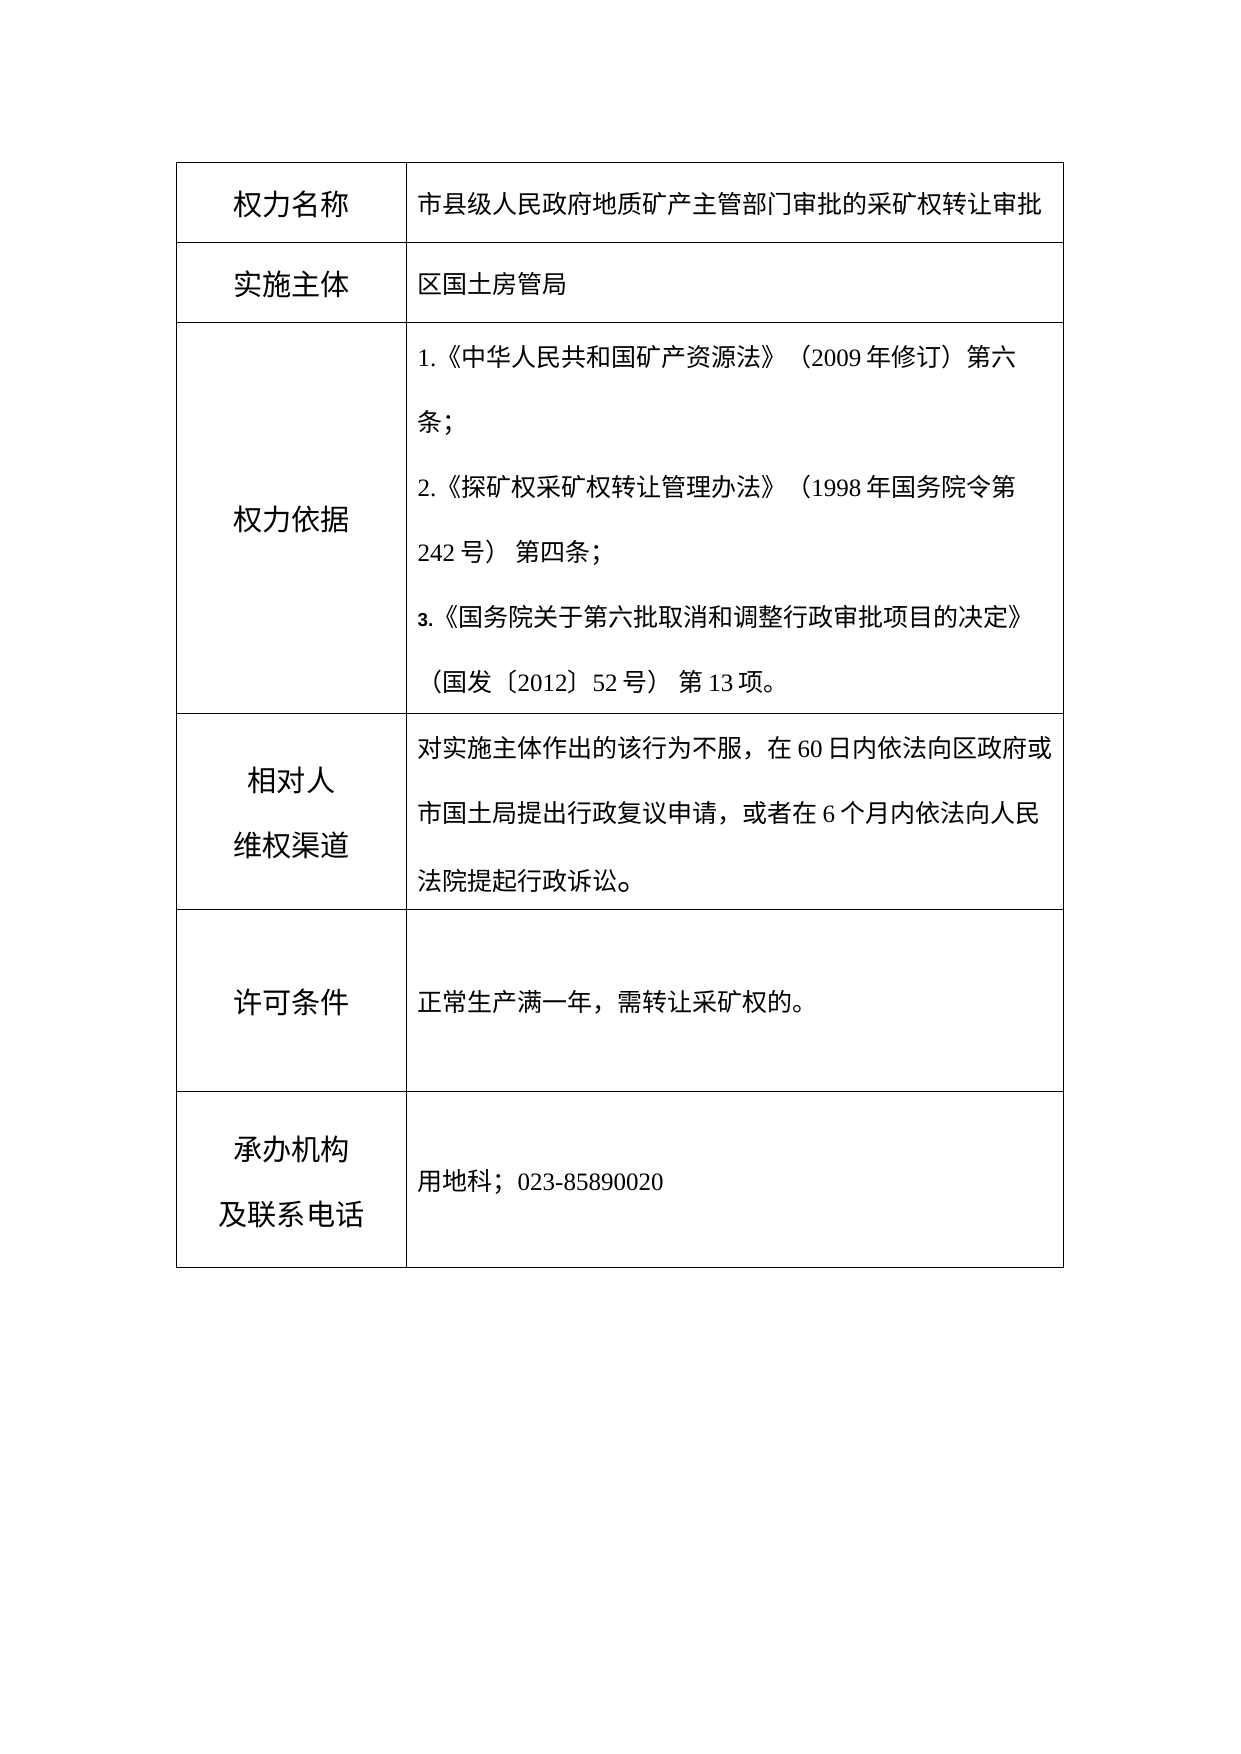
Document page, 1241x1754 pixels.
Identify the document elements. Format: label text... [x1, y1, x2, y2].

table_cell 承办机构 及联系电话 [177, 1092, 406, 1267]
table_cell 许可条件 [177, 910, 406, 1091]
table_cell 《中华人民共和国矿产资源法》（2009年修订）第六条； 《探矿权采矿权转让管理办法》（1998年国务院令第242号） 第四条； 《国务院关于第六批取消和调整行政审批项目的决定》（国发〔2012〕52号） 第13项。 [407, 323, 1063, 713]
table_cell 相对人 维权渠道 [177, 714, 406, 909]
table_cell 权力名称 [177, 163, 406, 242]
table_cell 对实施主体作出的该行为不服，在60日内依法向区政府或市国土局提出行政复议申请，或者在6个月内依法向人民法院提起行政诉讼。 [407, 714, 1063, 909]
table_cell 用地科；023-85890020 [407, 1092, 1063, 1267]
table_cell 实施主体 [177, 243, 406, 322]
table_cell 区国土房管局 [407, 243, 1063, 322]
table_cell 市县级人民政府地质矿产主管部门审批的采矿权转让审批 [407, 163, 1063, 242]
table_cell 权力依据 [177, 323, 406, 713]
table_cell 正常生产满一年，需转让采矿权的。 [407, 910, 1063, 1091]
